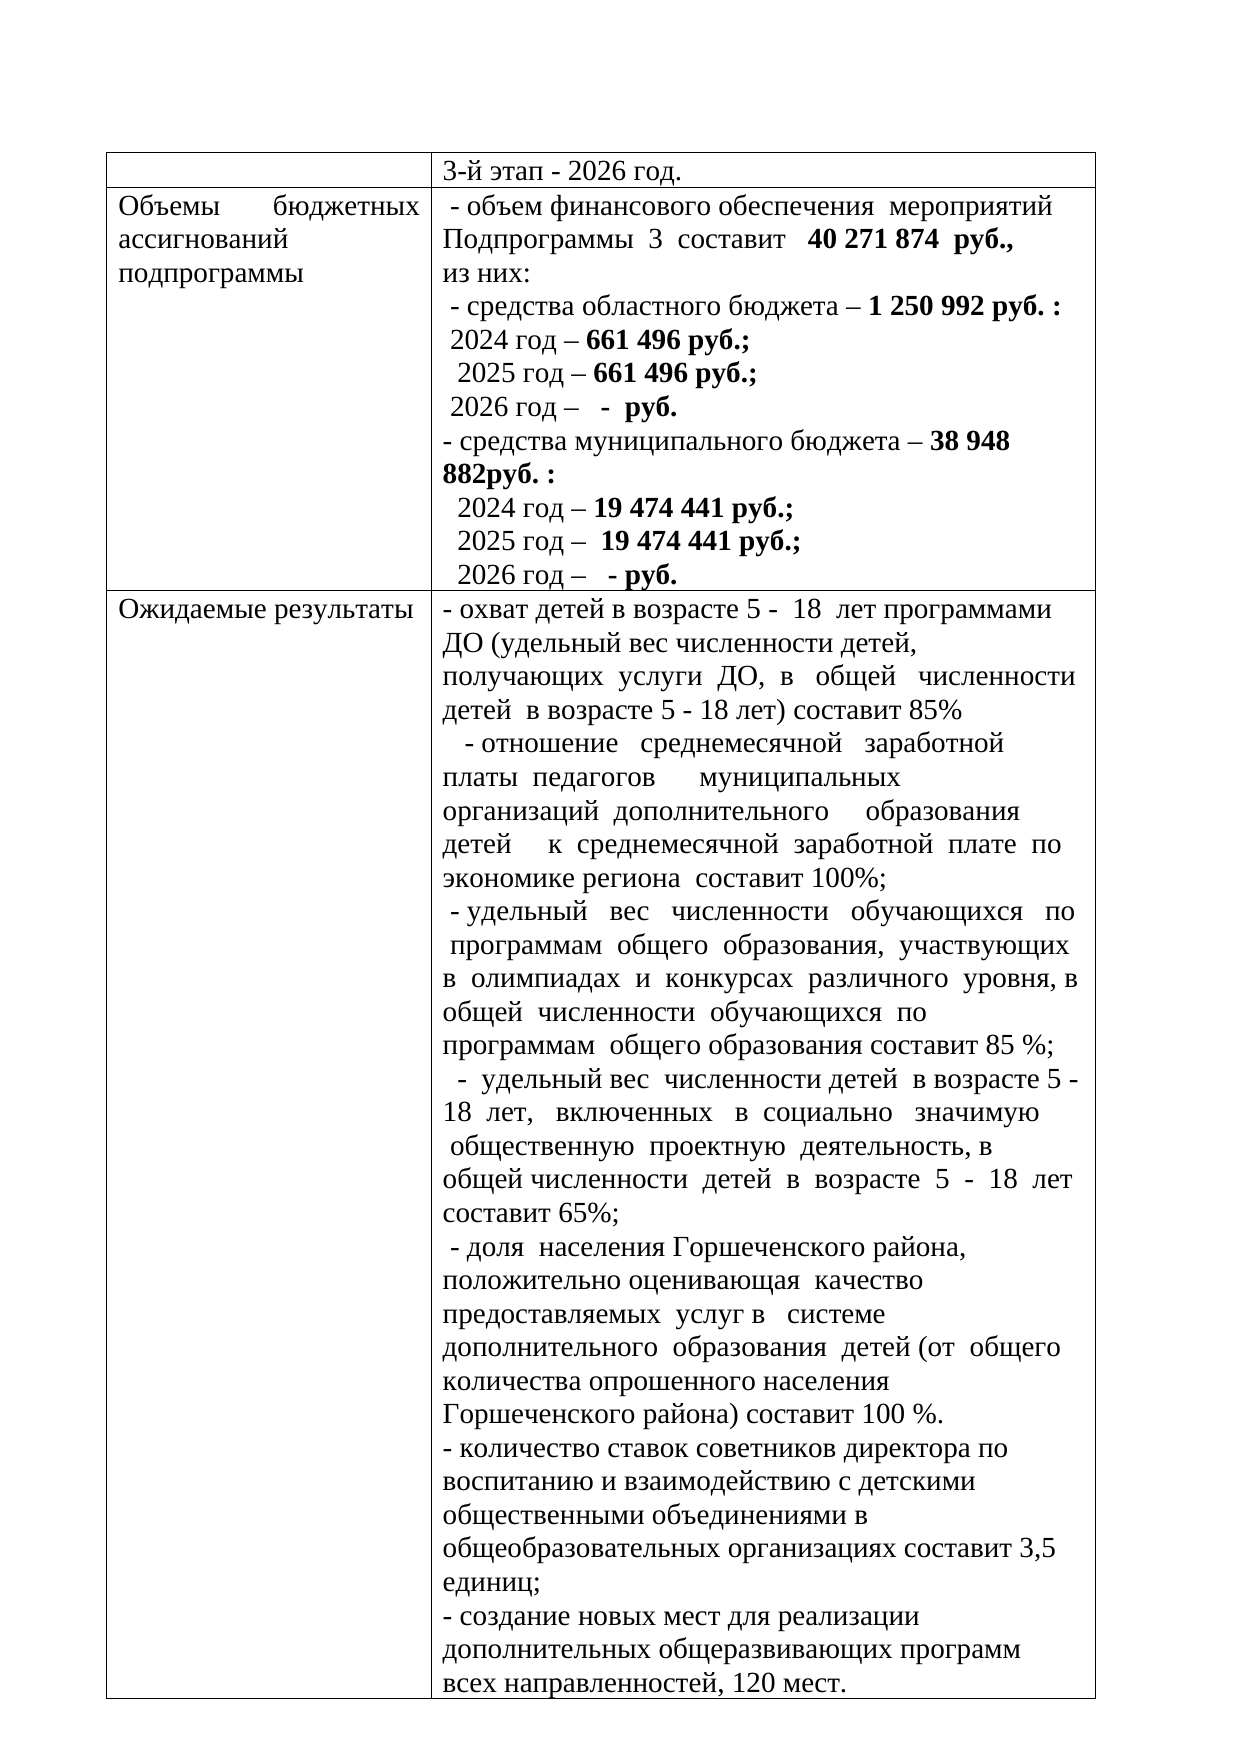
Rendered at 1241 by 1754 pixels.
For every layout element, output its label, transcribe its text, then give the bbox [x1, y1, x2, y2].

table_cell Ожидаемые результаты [107, 591, 431, 1698]
table_cell - охват детей в возрасте 5 - 18 лет программами ДО (удельный вес численности детей, получающих услуги ДО, в общей численности детей в возрасте 5 - 18 лет) составит 85% - отношение среднемесячной заработной платы педагогов муниципальных организаций дополнительного образования детей к среднемесячной заработной плате по экономике региона составит 100%; - удельный вес численности обучающихся по программам общего образования, участвующих в олимпиадах и конкурсах различного уровня, в общей численности обучающихся по программам общего образования составит 85 %; - удельный вес численности детей в возрасте 5 - 18 лет, включенных в социально значимую общественную проектную деятельность, в общей численности детей в возрасте 5 - 18 лет составит 65%; - доля населения Горшеченского района, положительно оценивающая качество предоставляемых услуг в системе дополнительного образования детей (от общего количества опрошенного населения Горшеченского района) составит 100 %. - количество ставок советников директора по воспитанию и взаимодействию с детскими общественными объединениями в общеобразовательных организациях составит 3,5 единиц; - создание новых мест для реализации дополнительных общеразвивающих программ всех направленностей, 120 мест. [432, 591, 1095, 1698]
table_cell Объемы бюджетных ассигнований подпрограммы [107, 188, 431, 590]
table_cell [107, 153, 431, 187]
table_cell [432, 153, 1095, 187]
table_cell - объем финансового обеспечения мероприятий Подпрограммы 3 составит 40 271 874 руб., из них: - средства областного бюджета – 1 250 992 руб. : 2024 год – 661 496 руб.; 2025 год – 661 496 руб.; 2026 год – - руб. - средства муниципального бюджета – 38 948 882руб. : 2024 год – 19 474 441 руб.; 2025 год – 19 474 441 руб.; 2026 год – - руб. [432, 188, 1095, 590]
